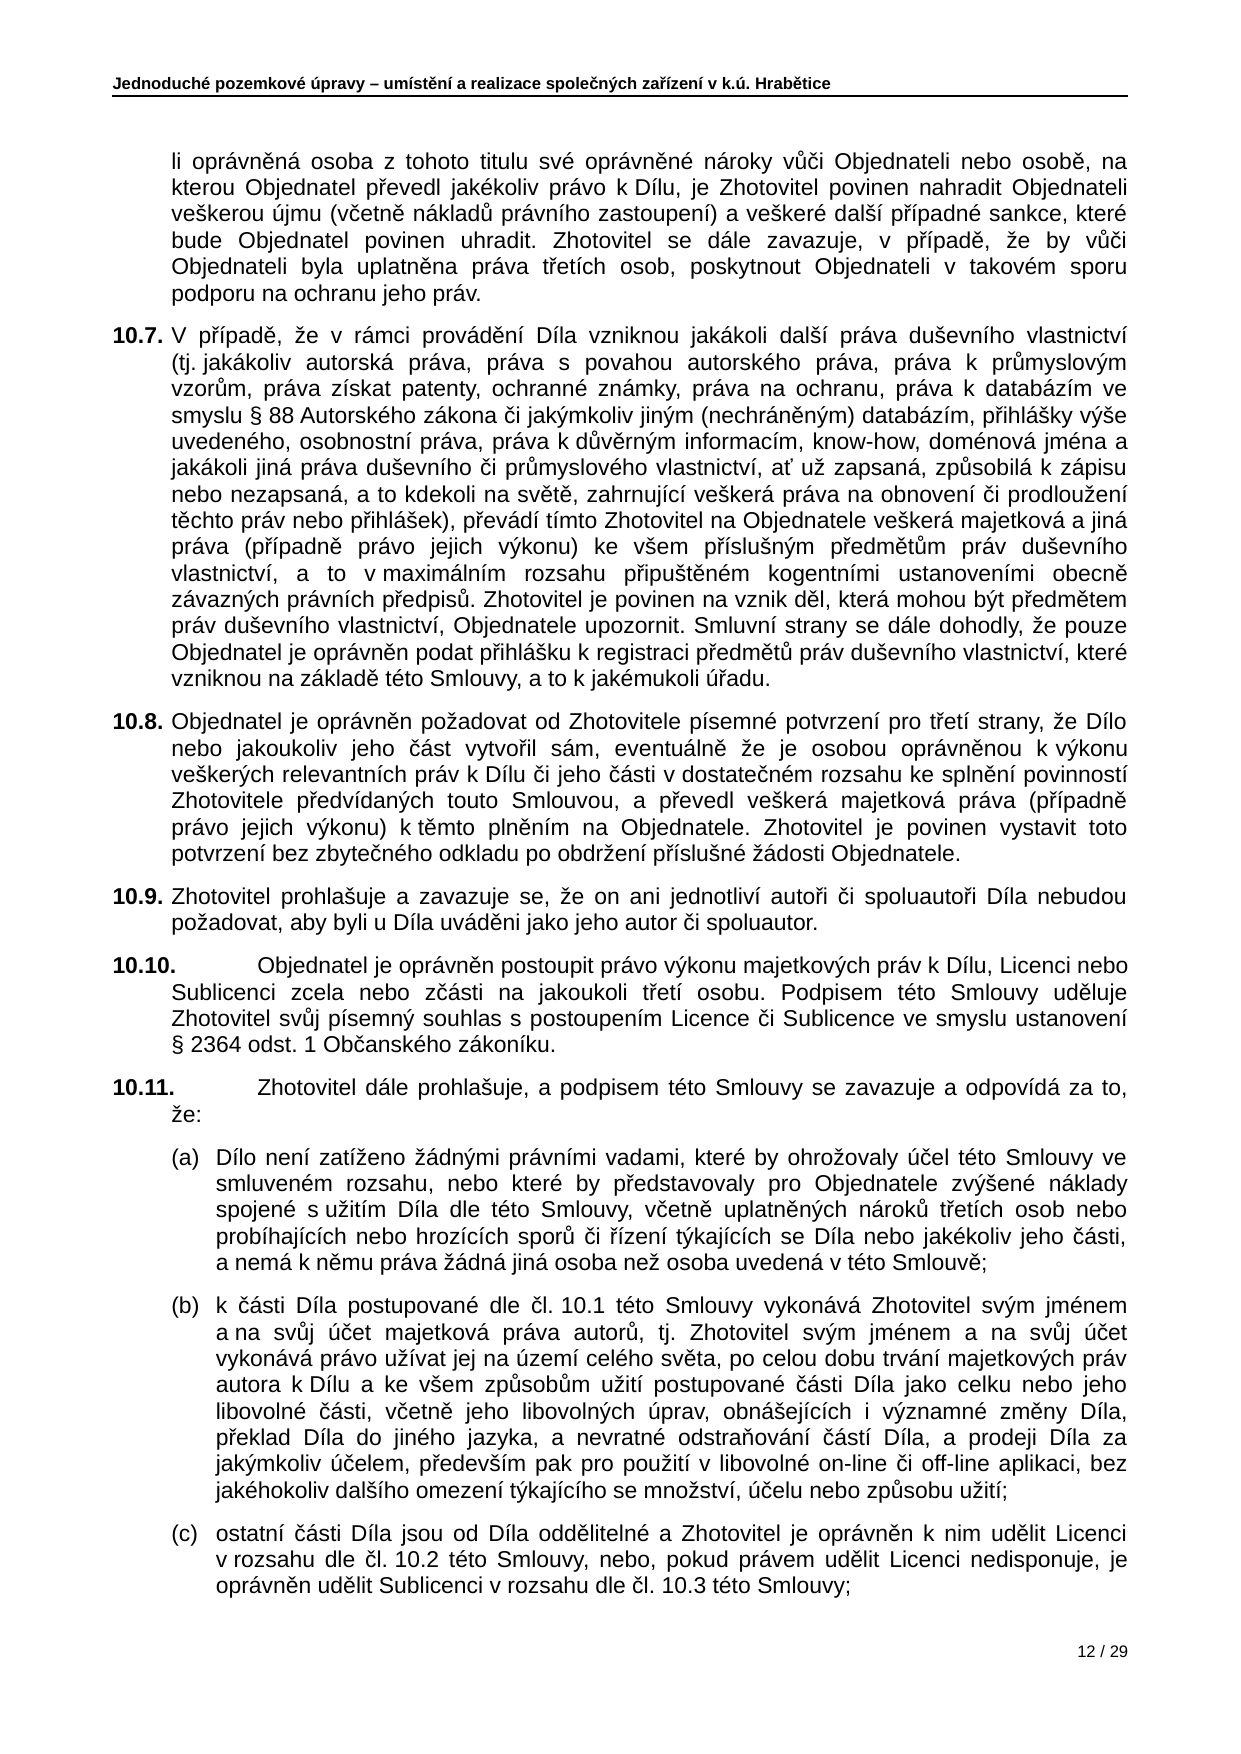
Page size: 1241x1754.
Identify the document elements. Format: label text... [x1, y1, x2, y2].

list Zhotovitel prohlašuje a zavazuje se, že on ani jednotliví autoři či spoluautoři Díla nebudou požadovat, aby byli u Díla uváděni jako jeho autor či spoluautor. [112, 883, 1128, 936]
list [112, 148, 1128, 306]
list V případě, že v rámci provádění Díla vzniknou jakákoli další práva duševního vlastnictví (tj. jakákoliv autorská práva, práva s povahou autorského práva, práva k průmyslovým vzorům, práva získat patenty, ochranné známky, práva na ochranu, práva k databázím ve smyslu § 88 Autorského zákona či jakýmkoliv jiným (nechráněným) databázím, přihlášky výše uvedeného, osobnostní práva, práva k důvěrným informacím, know-how, doménová jména a jakákoli jiná práva duševního či průmyslového vlastnictví, ať už zapsaná, způsobilá k zápisu nebo nezapsaná, a to kdekoli na světě, zahrnující veškerá práva na obnovení či prodloužení těchto práv nebo přihlášek), převádí tímto Zhotovitel na Objednatele veškerá majetková a jiná práva (případně právo jejich výkonu) ke všem příslušným předmětům práv duševního vlastnictví, a to v maximálním rozsahu připuštěném kogentními ustanoveními obecně závazných právních předpisů. Zhotovitel je povinen na vznik děl, která mohou být předmětem práv duševního vlastnictví, Objednatele upozornit. Smluvní strany se dále dohodly, že pouze Objednatel je oprávněn podat přihlášku k registraci předmětů práv duševního vlastnictví, které vzniknou na základě této Smlouvy, a to k jakémukoli úřadu. [112, 322, 1128, 691]
list Objednatel je oprávněn požadovat od Zhotovitele písemné potvrzení pro třetí strany, že Dílo nebo jakoukoliv jeho část vytvořil sám, eventuálně že je osobou oprávněnou k výkonu veškerých relevantních práv k Dílu či jeho části v dostatečném rozsahu ke splnění povinností Zhotovitele předvídaných touto Smlouvou, a převedl veškerá majetková práva (případně právo jejich výkonu) k těmto plněním na Objednatele. Zhotovitel je povinen vystavit toto potvrzení bez zbytečného odkladu po obdržení příslušné žádosti Objednatele. [112, 708, 1128, 866]
text k části Díla postupované dle čl. 10.1 této Smlouvy vykonává Zhotovitel svým jménem a na svůj účet majetková práva autorů, tj. Zhotovitel svým jménem a na svůj účet vykonává právo užívat jej na území celého světa, po celou dobu trvání majetkových práv autora k Dílu a ke všem způsobům užití postupované části Díla jako celku nebo jeho libovolné části, včetně jeho libovolných úprav, obnášejících i významné změny Díla, překlad Díla do jiného jazyka, a nevratné odstraňování částí Díla, a prodeji Díla za jakýmkoliv účelem, především pak pro použití v libovolné on-line či off-line aplikaci, bez jakéhokoliv dalšího omezení týkajícího se množství, účelu nebo způsobu užití; [171, 1292, 1128, 1503]
list Zhotovitel dále prohlašuje, a podpisem této Smlouvy se zavazuje a odpovídá za to, že: [112, 1074, 1128, 1127]
list Objednatel je oprávněn postoupit právo výkonu majetkových práv k Dílu, Licenci nebo Sublicenci zcela nebo zčásti na jakoukoli třetí osobu. Podpisem této Smlouvy uděluje Zhotovitel svůj písemný souhlas s postoupením Licence či Sublicence ve smyslu ustanovení § 2364 odst. 1 Občanského zákoníku. [112, 952, 1128, 1058]
list Dílo není zatíženo žádnými právními vadami, které by ohrožovaly účel této Smlouvy ve smluveném rozsahu, nebo které by představovaly pro Objednatele zvýšené náklady spojené s užitím Díla dle této Smlouvy, včetně uplatněných nároků třetích osob nebo probíhajících nebo hrozících sporů či řízení týkajících se Díla nebo jakékoliv jeho části, a nemá k němu práva žádná jiná osoba než osoba uvedená v této Smlouvě; [171, 1144, 1128, 1276]
text ostatní části Díla jsou od Díla oddělitelné a Zhotovitel je oprávněn k nim udělit Licenci v rozsahu dle čl. 10.2 této Smlouvy, nebo, pokud právem udělit Licenci nedisponuje, je oprávněn udělit Sublicenci v rozsahu dle čl. 10.3 této Smlouvy; [171, 1520, 1128, 1599]
